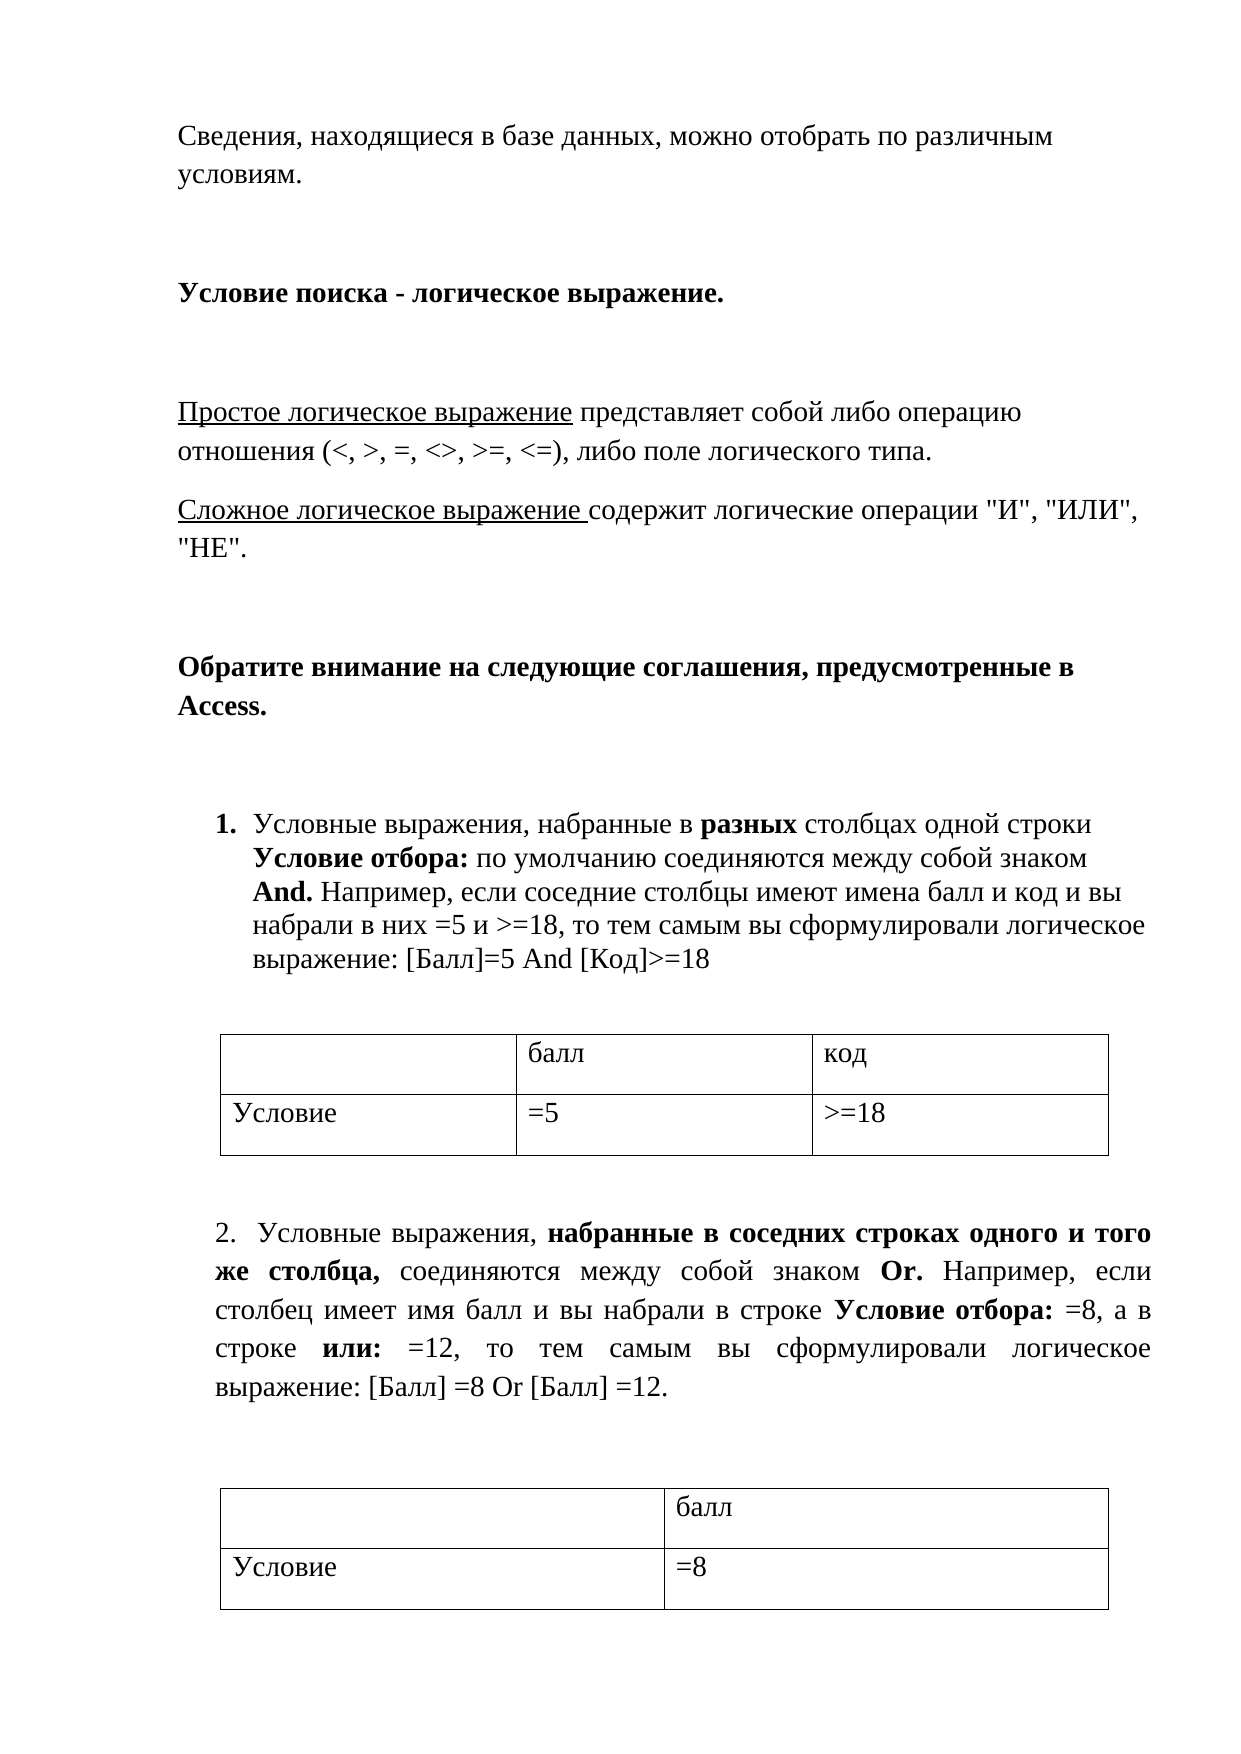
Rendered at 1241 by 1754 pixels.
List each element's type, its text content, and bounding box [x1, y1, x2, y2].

table_header [221, 1489, 664, 1548]
table_cell =5 [517, 1095, 812, 1154]
table_cell Условие [221, 1095, 516, 1154]
text Сложное логическое выражение содержит логические операции "И", "ИЛИ", "НЕ". [177, 492, 1152, 564]
table_header балл [665, 1489, 1108, 1548]
text Простое логическое выражение представляет собой либо операцию отношения (<, >, =, <>, >=, <=), либо поле логического типа. [177, 394, 1152, 466]
text 2. Условные выражения, набранные в соседних строках одного и того же столбца, соединяются между собой знаком Or. Например, если столбец имеет имя балл и вы набрали в строке Условие отбора: =8, а в строке или: =12, то тем самым вы сформулировали логическое выражение: [Балл] =8 Or [Балл] =12. [215, 1215, 1152, 1403]
table_header балл [517, 1035, 812, 1094]
text Обратите внимание на следующие соглашения, предусмотренные в Access. [177, 649, 1152, 721]
table_cell =8 [665, 1549, 1108, 1609]
list Условные выражения, набранные в разных столбцах одной строки Условие отбора: по умолчанию соединяются между собой знаком And. Например, если соседние столбцы имеют имена балл и код и вы набрали в них =5 и >=18, то тем самым вы сформулировали логическое выражение: [Балл]=5 And [Код]>=18 [215, 807, 1152, 974]
text Сведения, находящиеся в базе данных, можно отобрать по различным условиям. [177, 118, 1152, 190]
table_header код [813, 1035, 1108, 1094]
table_cell Условие [221, 1549, 664, 1609]
table_cell >=18 [813, 1095, 1108, 1154]
text Условие поиска - логическое выражение. [177, 275, 1152, 309]
table_header [221, 1035, 516, 1094]
